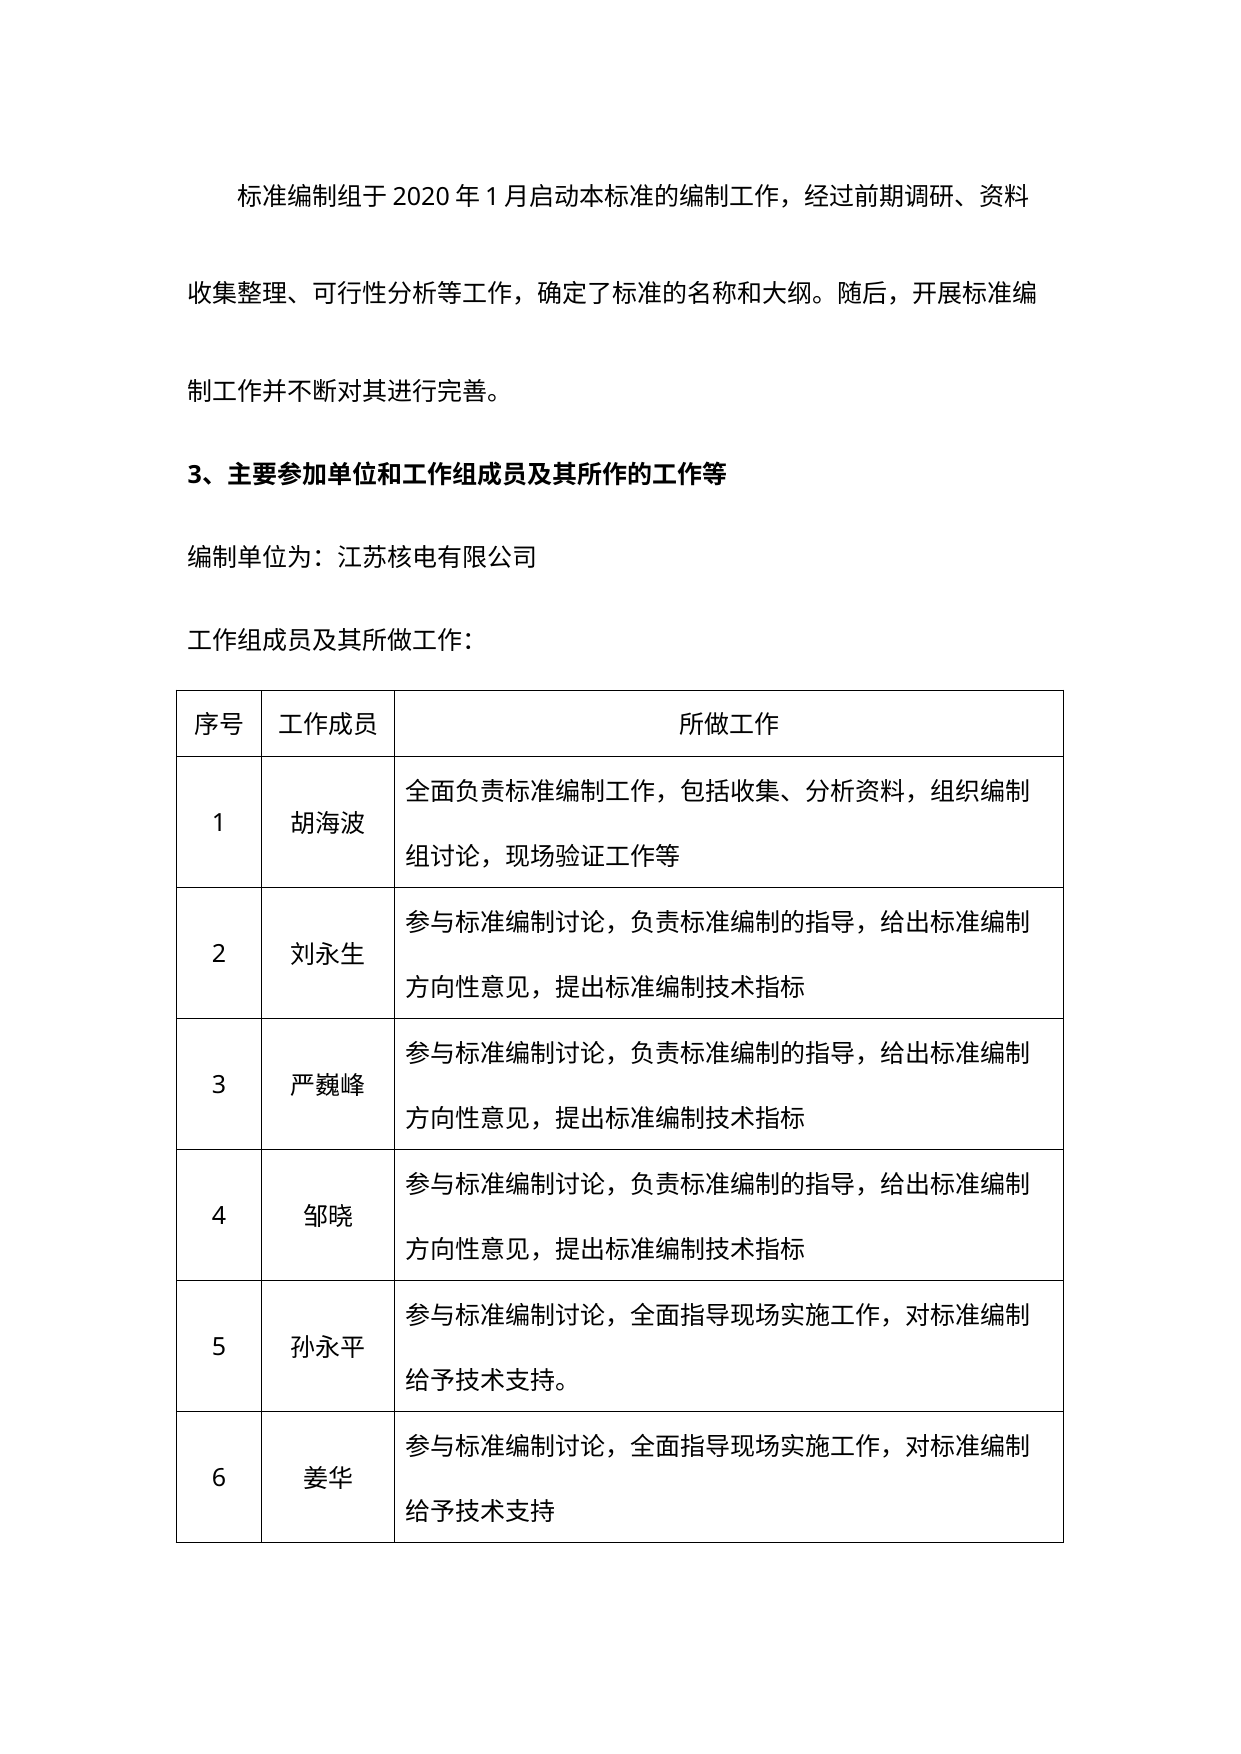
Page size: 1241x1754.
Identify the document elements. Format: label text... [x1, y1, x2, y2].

table_header 所做工作 [395, 691, 1063, 756]
table_cell 孙永平 [262, 1281, 394, 1411]
table_cell 严巍峰 [262, 1019, 394, 1149]
table_cell 邹晓 [262, 1150, 394, 1280]
text 编制单位为：江苏核电有限公司 [187, 523, 1053, 588]
table_cell 参与标准编制讨论，全面指导现场实施工作，对标准编制给予技术支持。 [395, 1281, 1063, 1411]
table_cell 全面负责标准编制工作，包括收集、分析资料，组织编制组讨论，现场验证工作等 [395, 757, 1063, 887]
table_cell 参与标准编制讨论，全面指导现场实施工作，对标准编制给予技术支持 [395, 1412, 1063, 1542]
table_cell 2 [177, 888, 261, 1018]
table_cell 胡海波 [262, 757, 394, 887]
table_header 工作成员 [262, 691, 394, 756]
table_cell 参与标准编制讨论，负责标准编制的指导，给出标准编制方向性意见，提出标准编制技术指标 [395, 888, 1063, 1018]
text 工作组成员及其所做工作： [187, 606, 1053, 671]
table_header 序号 [177, 691, 261, 756]
table_cell 5 [177, 1281, 261, 1411]
table_cell 6 [177, 1412, 261, 1542]
table_cell 刘永生 [262, 888, 394, 1018]
table_cell 4 [177, 1150, 261, 1280]
table_cell 参与标准编制讨论，负责标准编制的指导，给出标准编制方向性意见，提出标准编制技术指标 [395, 1150, 1063, 1280]
table_cell 1 [177, 757, 261, 887]
table_cell 姜华 [262, 1412, 394, 1542]
table_cell 参与标准编制讨论，负责标准编制的指导，给出标准编制方向性意见，提出标准编制技术指标 [395, 1019, 1063, 1149]
text 3、主要参加单位和工作组成员及其所作的工作等 [187, 440, 1053, 505]
table_cell 3 [177, 1019, 261, 1149]
text 标准编制组于2020年1月启动本标准的编制工作，经过前期调研、资料收集整理、可行性分析等工作，确定了标准的名称和大纲。随后，开展标准编制工作并不断对其进行完善。 [187, 162, 1053, 422]
